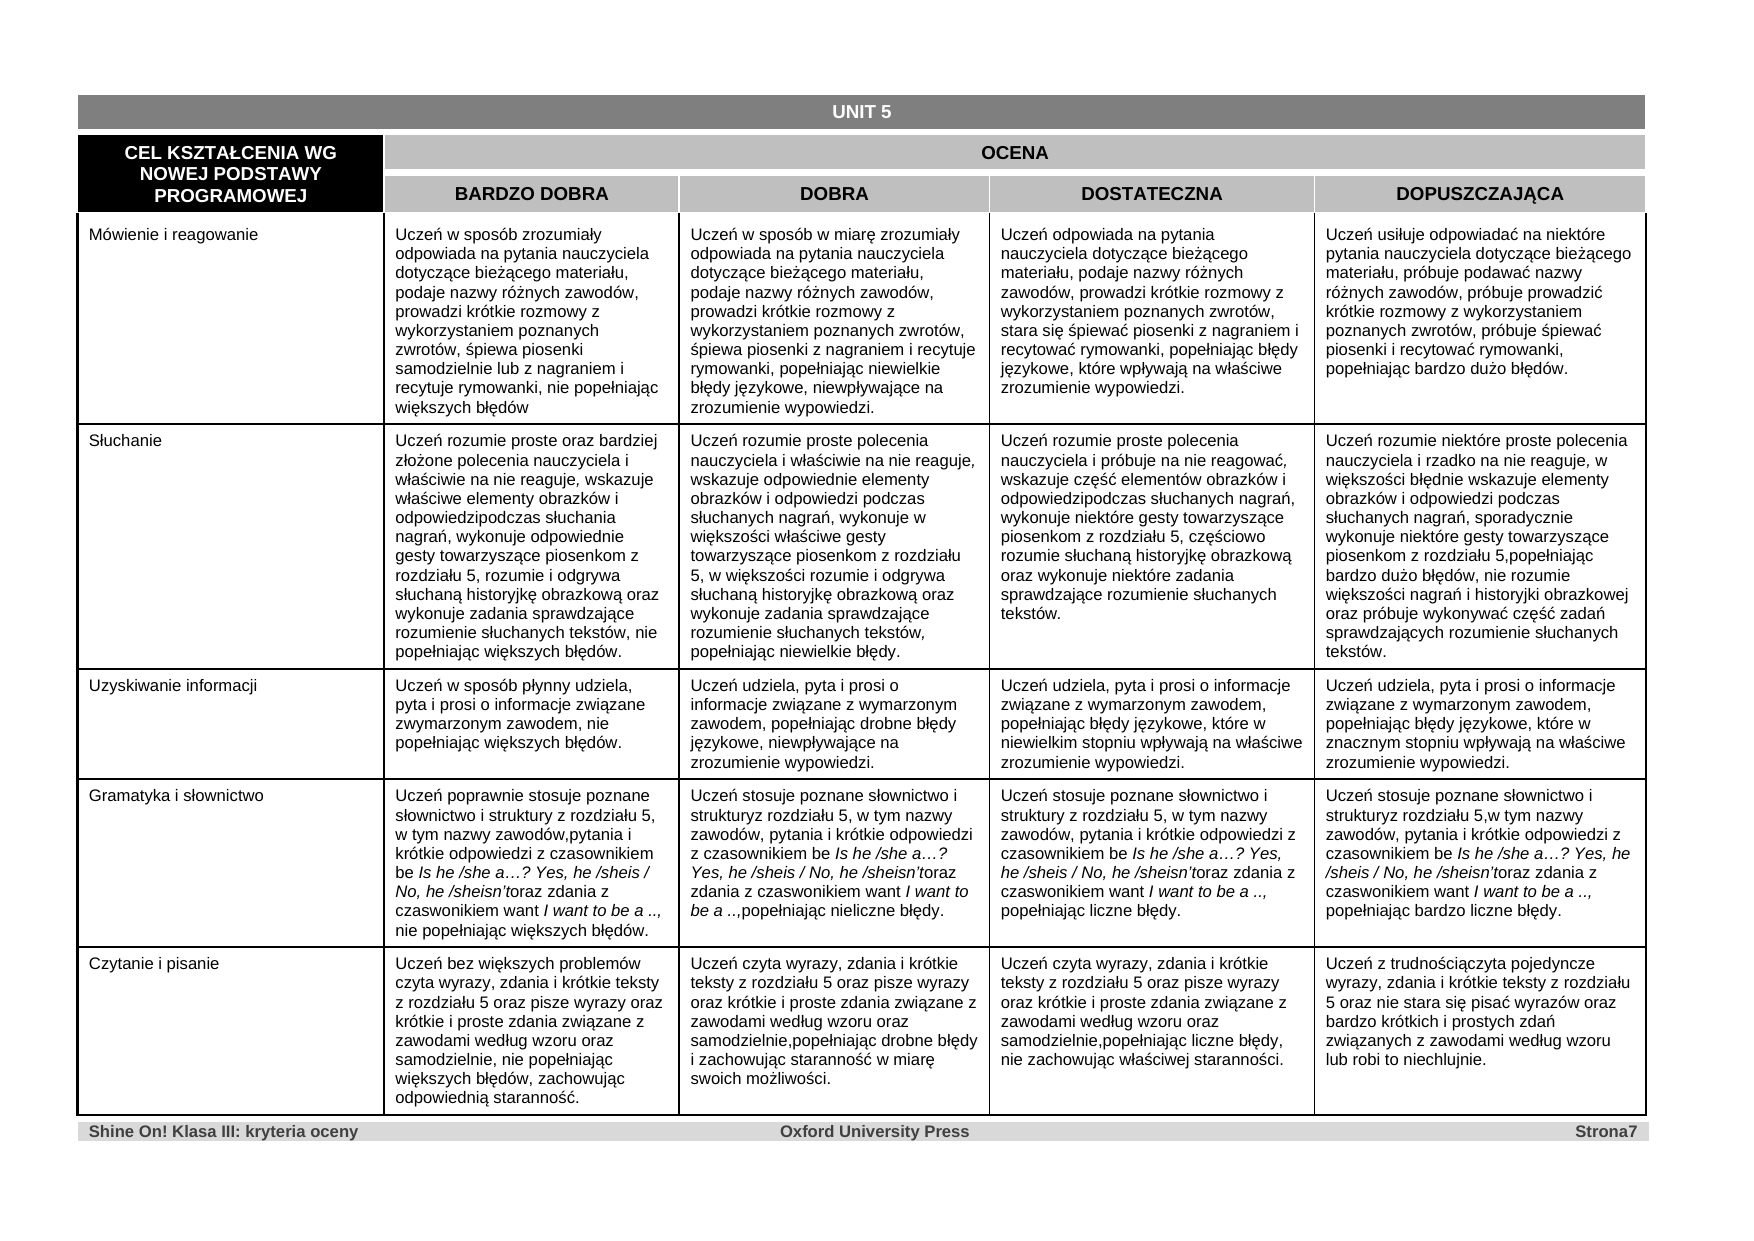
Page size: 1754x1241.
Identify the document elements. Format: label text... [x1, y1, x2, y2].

table_cell Uczeń w sposób zrozumiały odpowiada na pytania nauczyciela dotyczące bieżącego materiału, podaje nazwy różnych zawodów, prowadzi krótkie rozmowy z wykorzystaniem poznanych zwrotów, śpiewa piosenki samodzielnie lub z nagraniem i recytuje rymowanki, nie popełniając większych błędów [385, 219, 678, 423]
table_cell Uczeń udziela, pyta i prosi o informacje związane z wymarzonym zawodem, popełniając błędy językowe, które w znacznym stopniu wpływają na właściwe zrozumienie wypowiedzi. [1315, 670, 1645, 778]
table_cell Uczeń czyta wyrazy, zdania i krótkie teksty z rozdziału 5 oraz pisze wyrazy oraz krótkie i proste zdania związane z zawodami według wzoru oraz samodzielnie,popełniając liczne błędy, nie zachowując właściwej staranności. [990, 948, 1314, 1114]
table_cell Uczeń rozumie proste polecenia nauczyciela i właściwie na nie reaguje, wskazuje odpowiednie elementy obrazków i odpowiedzi podczas słuchanych nagrań, wykonuje w większości właściwe gesty towarzyszące piosenkom z rozdziału 5, w większości rozumie i odgrywa słuchaną historyjkę obrazkową oraz wykonuje zadania sprawdzające rozumienie słuchanych tekstów, popełniając niewielkie błędy. [680, 425, 989, 667]
table_cell Uczeń w sposób w miarę zrozumiały odpowiada na pytania nauczyciela dotyczące bieżącego materiału, podaje nazwy różnych zawodów, prowadzi krótkie rozmowy z wykorzystaniem poznanych zwrotów, śpiewa piosenki z nagraniem i recytuje rymowanki, popełniając niewielkie błędy językowe, niewpływające na zrozumienie wypowiedzi. [680, 219, 989, 423]
table_cell DOPUSZCZAJĄCA [1315, 176, 1645, 212]
table_cell Uczeń czyta wyrazy, zdania i krótkie teksty z rozdziału 5 oraz pisze wyrazy oraz krótkie i proste zdania związane z zawodami według wzoru oraz samodzielnie,popełniając drobne błędy i zachowując staranność w miarę swoich możliwości. [680, 948, 989, 1114]
table_cell Uczeń udziela, pyta i prosi o informacje związane z wymarzonym zawodem, popełniając błędy językowe, które w niewielkim stopniu wpływają na właściwe zrozumienie wypowiedzi. [990, 670, 1314, 778]
table_cell Uczeń udziela, pyta i prosi o informacje związane z wymarzonym zawodem, popełniając drobne błędy językowe, niewpływające na zrozumienie wypowiedzi. [680, 670, 989, 778]
table_cell CEL KSZTAŁCENIA WG NOWEJ PODSTAWY PROGRAMOWEJ [78, 135, 383, 212]
table_cell Uczeń stosuje poznane słownictwo i strukturyz rozdziału 5,w tym nazwy zawodów, pytania i krótkie odpowiedzi z czasownikiem be Is he /she a…? Yes, he /sheis / No, he /sheisn’toraz zdania z czaswonikiem want I want to be a .., popełniając bardzo liczne błędy. [1315, 780, 1645, 946]
table_cell Uczeń odpowiada na pytania nauczyciela dotyczące bieżącego materiału, podaje nazwy różnych zawodów, prowadzi krótkie rozmowy z wykorzystaniem poznanych zwrotów, stara się śpiewać piosenki z nagraniem i recytować rymowanki, popełniając błędy językowe, które wpływają na właściwe zrozumienie wypowiedzi. [990, 219, 1314, 423]
table_cell Czytanie i pisanie [79, 948, 383, 1114]
table_cell Słuchanie [79, 425, 383, 667]
table_cell Uczeń stosuje poznane słownictwo i struktury z rozdziału 5, w tym nazwy zawodów, pytania i krótkie odpowiedzi z czasownikiem be Is he /she a…? Yes, he /sheis / No, he /sheisn’toraz zdania z czaswonikiem want I want to be a .., popełniając liczne błędy. [990, 780, 1314, 946]
table_cell OCENA [385, 135, 1645, 169]
table_header UNIT 5 [78, 95, 1645, 129]
table_cell Uczeń poprawnie stosuje poznane słownictwo i struktury z rozdziału 5, w tym nazwy zawodów,pytania i krótkie odpowiedzi z czasownikiem be Is he /she a…? Yes, he /sheis / No, he /sheisn’toraz zdania z czaswonikiem want I want to be a .., nie popełniając większych błędów. [385, 780, 678, 946]
table_cell Uczeń stosuje poznane słownictwo i strukturyz rozdziału 5, w tym nazwy zawodów, pytania i krótkie odpowiedzi z czasownikiem be Is he /she a…? Yes, he /sheis / No, he /sheisn’toraz zdania z czaswonikiem want I want to be a ..,popełniając nieliczne błędy. [680, 780, 989, 946]
table_cell Uczeń z trudnościączyta pojedyncze wyrazy, zdania i krótkie teksty z rozdziału 5 oraz nie stara się pisać wyrazów oraz bardzo krótkich i prostych zdań związanych z zawodami według wzoru lub robi to niechlujnie. [1315, 948, 1645, 1114]
table_cell DOSTATECZNA [990, 176, 1314, 212]
table_cell Uzyskiwanie informacji [79, 670, 383, 778]
table_cell Uczeń usiłuje odpowiadać na niektóre pytania nauczyciela dotyczące bieżącego materiału, próbuje podawać nazwy różnych zawodów, próbuje prowadzić krótkie rozmowy z wykorzystaniem poznanych zwrotów, próbuje śpiewać piosenki i recytować rymowanki, popełniając bardzo dużo błędów. [1315, 219, 1645, 423]
table_cell BARDZO DOBRA [385, 176, 678, 212]
table_cell Mówienie i reagowanie [79, 219, 383, 423]
table_cell Gramatyka i słownictwo [79, 780, 383, 946]
table_cell Uczeń rozumie niektóre proste polecenia nauczyciela i rzadko na nie reaguje, w większości błędnie wskazuje elementy obrazków i odpowiedzi podczas słuchanych nagrań, sporadycznie wykonuje niektóre gesty towarzyszące piosenkom z rozdziału 5,popełniając bardzo dużo błędów, nie rozumie większości nagrań i historyjki obrazkowej oraz próbuje wykonywać część zadań sprawdzających rozumienie słuchanych tekstów. [1315, 425, 1645, 667]
table_cell Uczeń rozumie proste polecenia nauczyciela i próbuje na nie reagować, wskazuje część elementów obrazków i odpowiedzipodczas słuchanych nagrań, wykonuje niektóre gesty towarzyszące piosenkom z rozdziału 5, częściowo rozumie słuchaną historyjkę obrazkową oraz wykonuje niektóre zadania sprawdzające rozumienie słuchanych tekstów. [990, 425, 1314, 667]
table_cell Uczeń w sposób płynny udziela, pyta i prosi o informacje związane zwymarzonym zawodem, nie popełniając większych błędów. [385, 670, 678, 778]
table_cell DOBRA [680, 176, 989, 212]
table_cell Uczeń rozumie proste oraz bardziej złożone polecenia nauczyciela i właściwie na nie reaguje, wskazuje właściwe elementy obrazków i odpowiedzipodczas słuchania nagrań, wykonuje odpowiednie gesty towarzyszące piosenkom z rozdziału 5, rozumie i odgrywa słuchaną historyjkę obrazkową oraz wykonuje zadania sprawdzające rozumienie słuchanych tekstów, nie popełniając większych błędów. [385, 425, 678, 667]
table_cell Uczeń bez większych problemów czyta wyrazy, zdania i krótkie teksty z rozdziału 5 oraz pisze wyrazy oraz krótkie i proste zdania związane z zawodami według wzoru oraz samodzielnie, nie popełniając większych błędów, zachowując odpowiednią staranność. [385, 948, 678, 1114]
